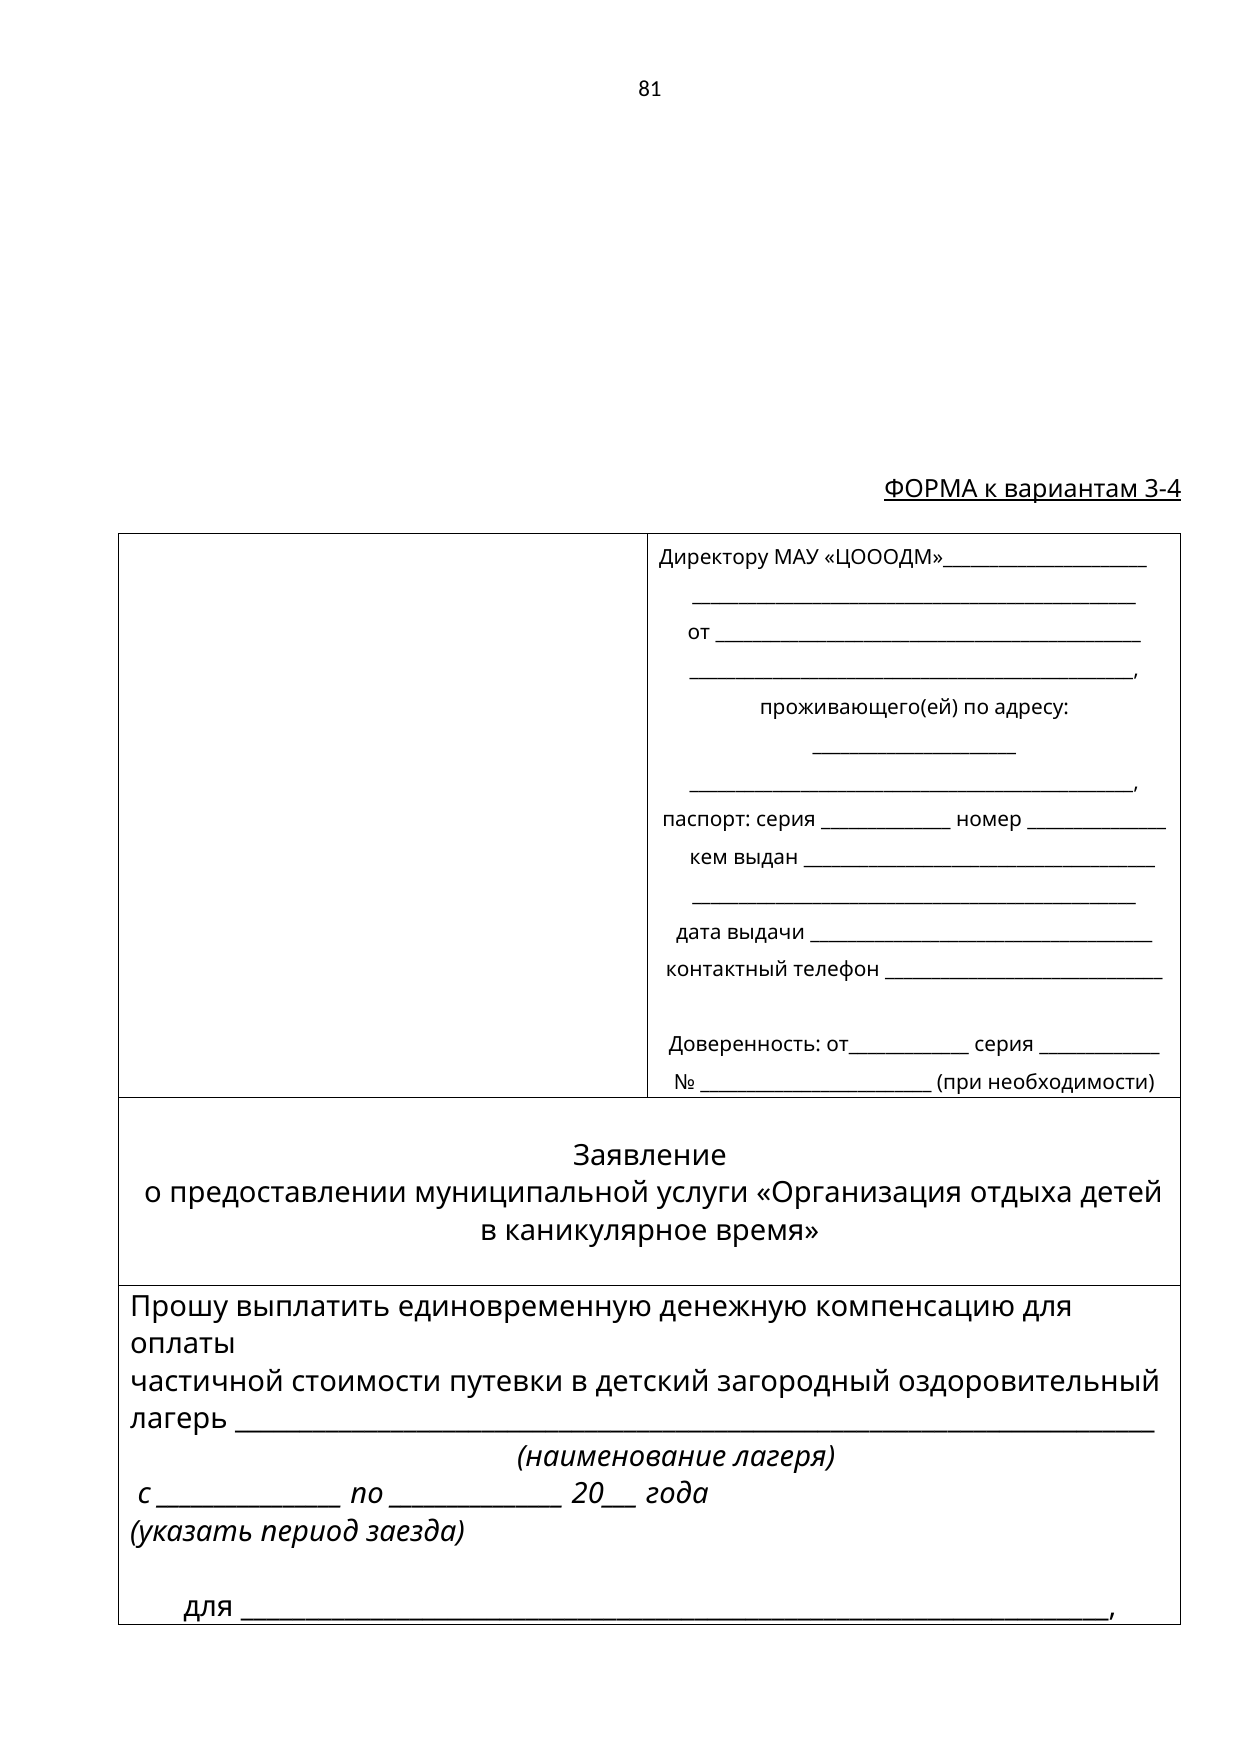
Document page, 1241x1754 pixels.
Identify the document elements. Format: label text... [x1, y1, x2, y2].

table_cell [119, 1286, 1180, 1624]
table_cell Заявление о предоставлении муниципальной услуги «Организация отдыха детей в каникулярное время» [119, 1098, 1180, 1285]
text ФОРМА к вариантам 3-4 [118, 467, 1181, 505]
table_header [119, 534, 647, 1097]
table_header Директору МАУ «ЦОООДМ»______________________ ________________________________________________ от ______________________________________________ ________________________________________________, проживающего(ей) по адресу: ______________________ ________________________________________________, паспорт: серия ______________ номер _______________ кем выдан ______________________________________ ________________________________________________ дата выдачи _____________________________________ контактный телефон ______________________________ Доверенность: от_____________ серия _____________ № _________________________ (при необходимости) [648, 534, 1180, 1097]
